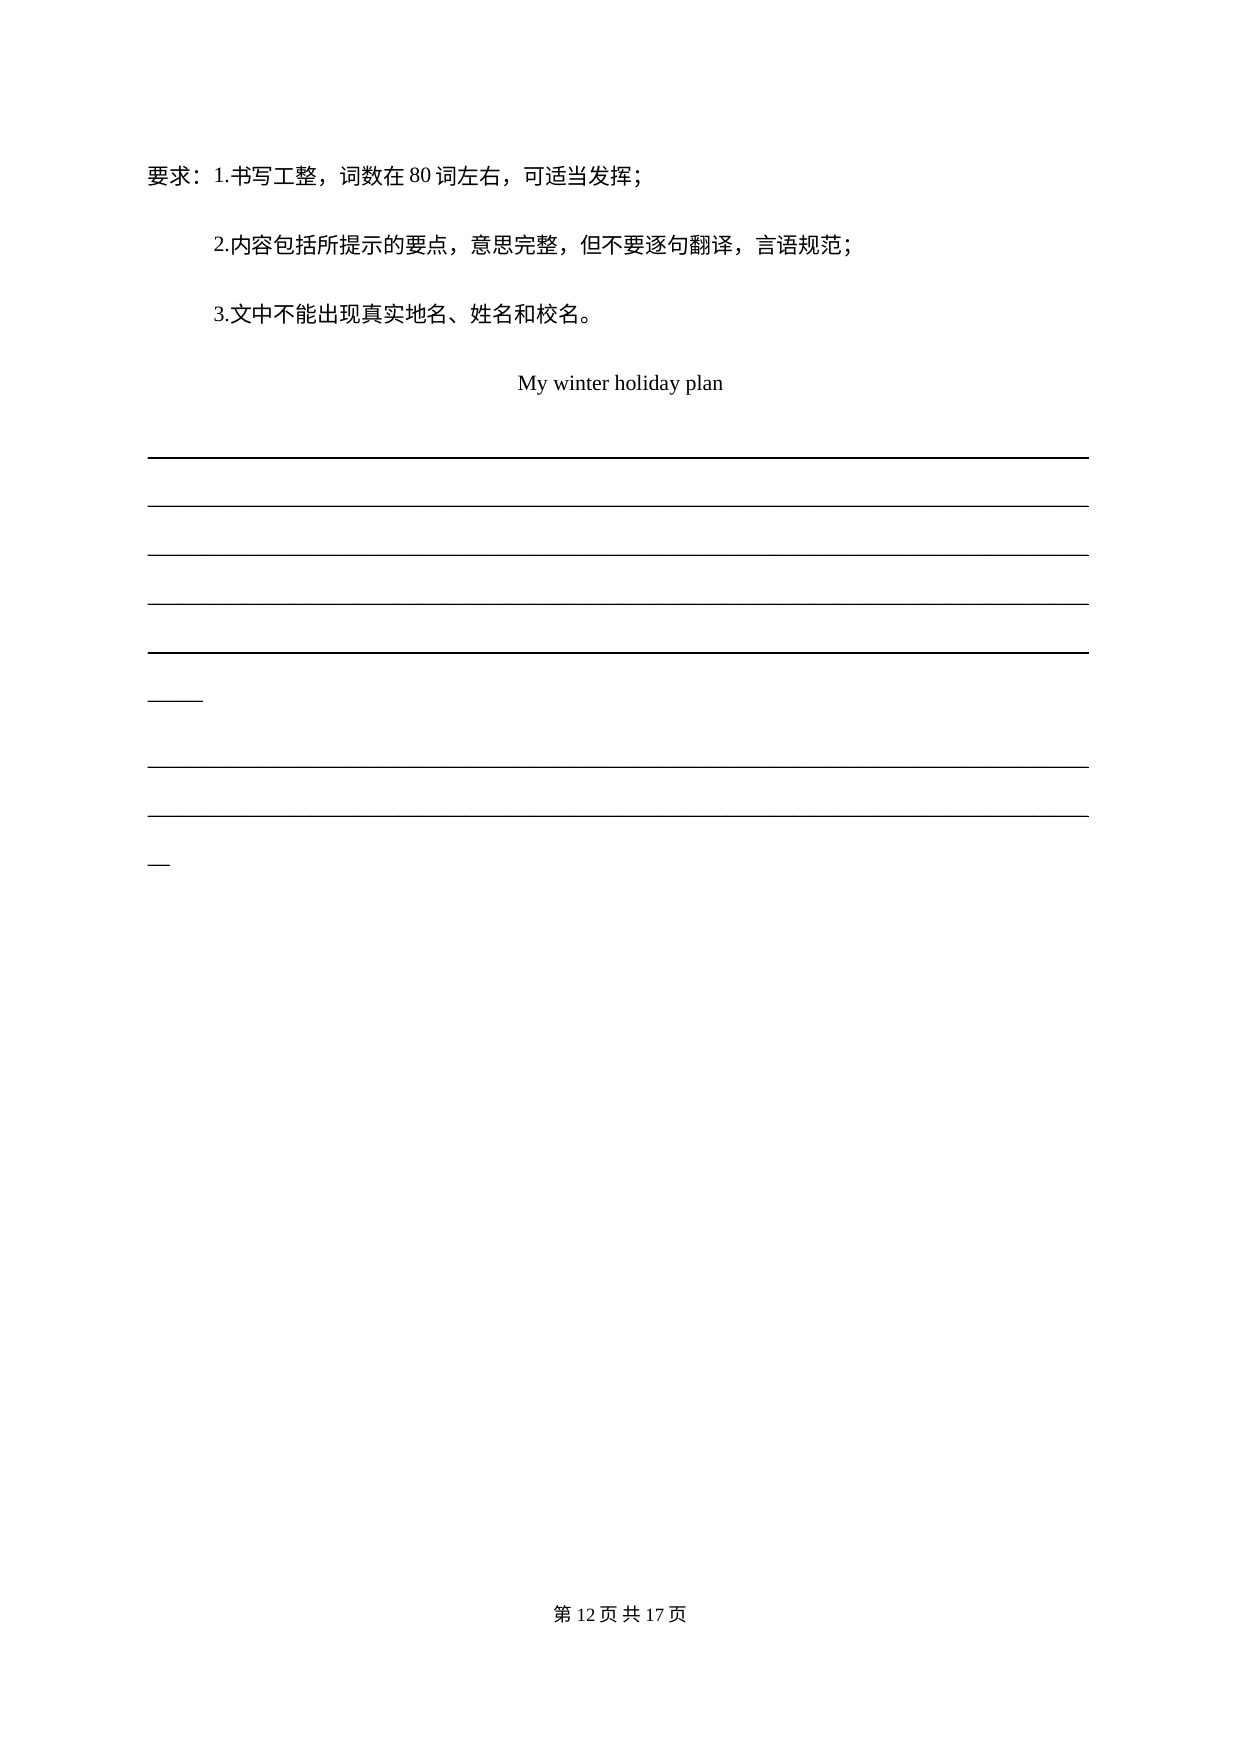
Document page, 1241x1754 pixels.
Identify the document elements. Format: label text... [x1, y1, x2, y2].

text ___________________________________________________________________________________________________________________________________________________________________________________________________________________________________________________________________________________________________________________________________________________________________________________________________________________________________________________ [148, 432, 1092, 708]
text 要求：1.书写工整，词数在80词左右，可适当发挥； [148, 158, 1092, 191]
text My winter holiday plan [148, 366, 1092, 398]
text 2.内容包括所提示的要点，意思完整，但不要逐句翻译，言语规范； [148, 228, 1092, 260]
text 3.文中不能出现真实地名、姓名和校名。 [148, 297, 1092, 329]
text ______________________________________________________________________________________________________________________________________________________________________________ [148, 742, 1092, 872]
